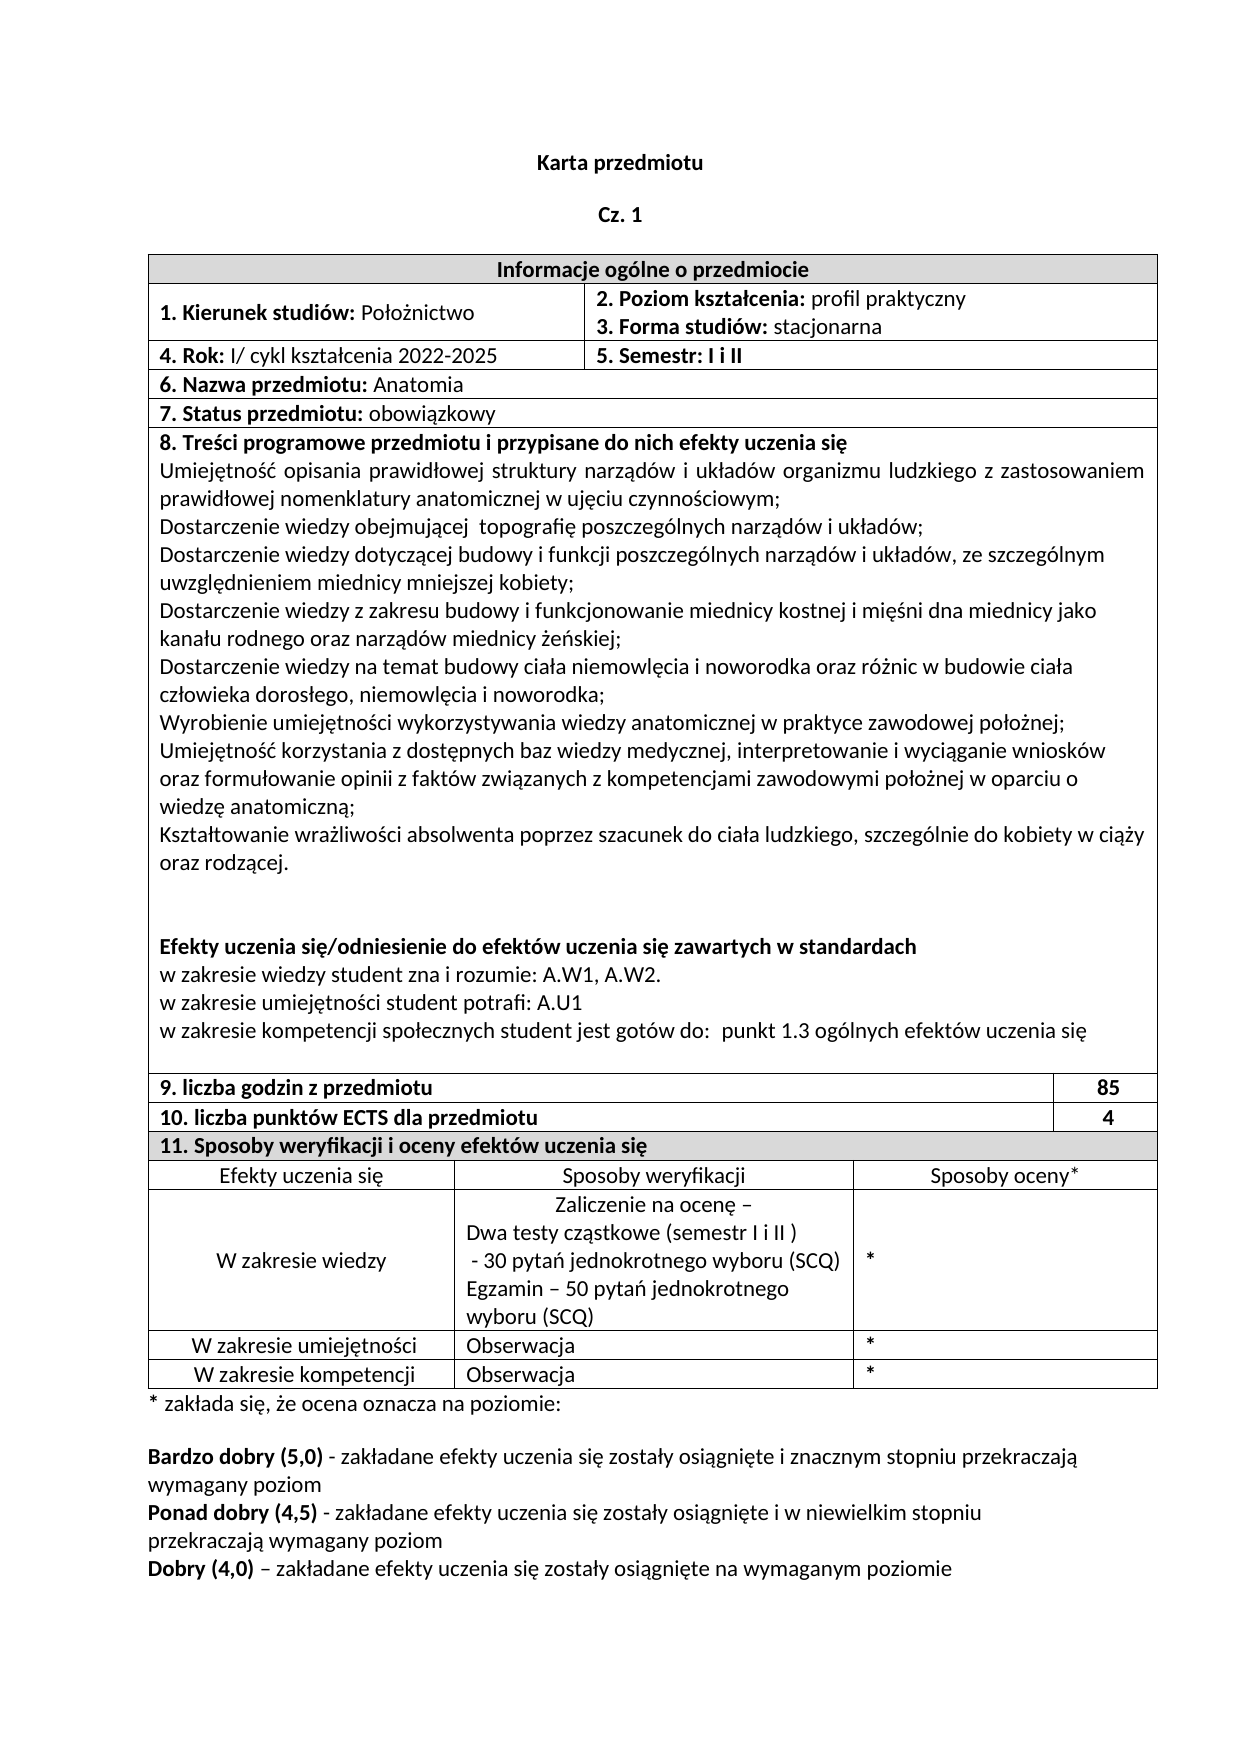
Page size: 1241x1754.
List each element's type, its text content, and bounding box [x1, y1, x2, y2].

table_cell Sposoby weryfikacji [455, 1161, 853, 1189]
text Bardzo dobry (5,0) - zakładane efekty uczenia się zostały osiągnięte i znacznym stopniu przekraczają wymagany poziom [148, 1442, 1093, 1498]
table_cell Zaliczenie na ocenę – Dwa testy cząstkowe (semestr I i II ) - 30 pytań jednokrotnego wyboru (SCQ) Egzamin – 50 pytań jednokrotnego wyboru (SCQ) [455, 1190, 853, 1330]
table_cell * [854, 1331, 1157, 1359]
table_cell 10. liczba punktów ECTS dla przedmiotu [149, 1103, 1053, 1131]
table_header Informacje ogólne o przedmiocie [149, 255, 1157, 283]
table_cell 11. Sposoby weryfikacji i oceny efektów uczenia się [149, 1132, 1157, 1160]
table_cell 85 [1054, 1074, 1157, 1102]
table_cell W zakresie umiejętności [149, 1331, 454, 1359]
table_cell W zakresie wiedzy [149, 1190, 454, 1330]
table_cell Obserwacja [455, 1331, 853, 1359]
table_cell Efekty uczenia się/odniesienie do efektów uczenia się zawartych w standardach w zakresie wiedzy student zna i rozumie: A.W1, A.W2. w zakresie umiejętności student potrafi: A.U1 w zakresie kompetencji społecznych student jest gotów do: punkt 1.3 ogólnych efektów uczenia się [149, 904, 1157, 1072]
table_cell Sposoby oceny* [854, 1161, 1157, 1189]
text Dobry (4,0) – zakładane efekty uczenia się zostały osiągnięte na wymaganym poziomie [148, 1554, 1093, 1582]
text Cz. 1 [148, 201, 1093, 229]
table_cell W zakresie kompetencji [149, 1360, 454, 1388]
table_cell Obserwacja [455, 1360, 853, 1388]
table_cell 9. liczba godzin z przedmiotu [149, 1074, 1053, 1102]
table_cell * [854, 1190, 1157, 1330]
table_cell 6. Nazwa przedmiotu: Anatomia [149, 370, 1157, 398]
table_cell 7. Status przedmiotu: obowiązkowy [149, 399, 1157, 427]
text * zakłada się, że ocena oznacza na poziomie: [148, 1389, 1093, 1417]
table_cell 8. Treści programowe przedmiotu i przypisane do nich efekty uczenia się Umiejętność opisania prawidłowej struktury narządów i układów organizmu ludzkiego z zastosowaniem prawidłowej nomenklatury anatomicznej w ujęciu czynnościowym; Dostarczenie wiedzy obejmującej topografię poszczególnych narządów i układów; Dostarczenie wiedzy dotyczącej budowy i funkcji poszczególnych narządów i układów, ze szczególnym uwzględnieniem miednicy mniejszej kobiety; Dostarczenie wiedzy z zakresu budowy i funkcjonowanie miednicy kostnej i mięśni dna miednicy jako kanału rodnego oraz narządów miednicy żeńskiej; Dostarczenie wiedzy na temat budowy ciała niemowlęcia i noworodka oraz różnic w budowie ciała człowieka dorosłego, niemowlęcia i noworodka; Wyrobienie umiejętności wykorzystywania wiedzy anatomicznej w praktyce zawodowej położnej; Umiejętność korzystania z dostępnych baz wiedzy medycznej, interpretowanie i wyciąganie wniosków oraz formułowanie opinii z faktów związanych z kompetencjami zawodowymi położnej w oparciu o wiedzę anatomiczną; Kształtowanie wrażliwości absolwenta poprzez szacunek do ciała ludzkiego, szczególnie do kobiety w ciąży oraz rodzącej. [149, 428, 1157, 904]
table_cell Efekty uczenia się [149, 1161, 454, 1189]
text Ponad dobry (4,5) - zakładane efekty uczenia się zostały osiągnięte i w niewielkim stopniu przekraczają wymagany poziom [148, 1498, 1093, 1554]
table_cell 5. Semestr: I i II [585, 341, 1157, 369]
table_cell 2. Poziom kształcenia: profil praktyczny 3. Forma studiów: stacjonarna [585, 284, 1157, 340]
table_cell 4. Rok: I/ cykl kształcenia 2022-2025 [149, 341, 584, 369]
text Karta przedmiotu [148, 148, 1093, 176]
table_cell * [854, 1360, 1157, 1388]
table_cell 4 [1054, 1103, 1157, 1131]
table_cell 1. Kierunek studiów: Położnictwo [149, 284, 584, 340]
